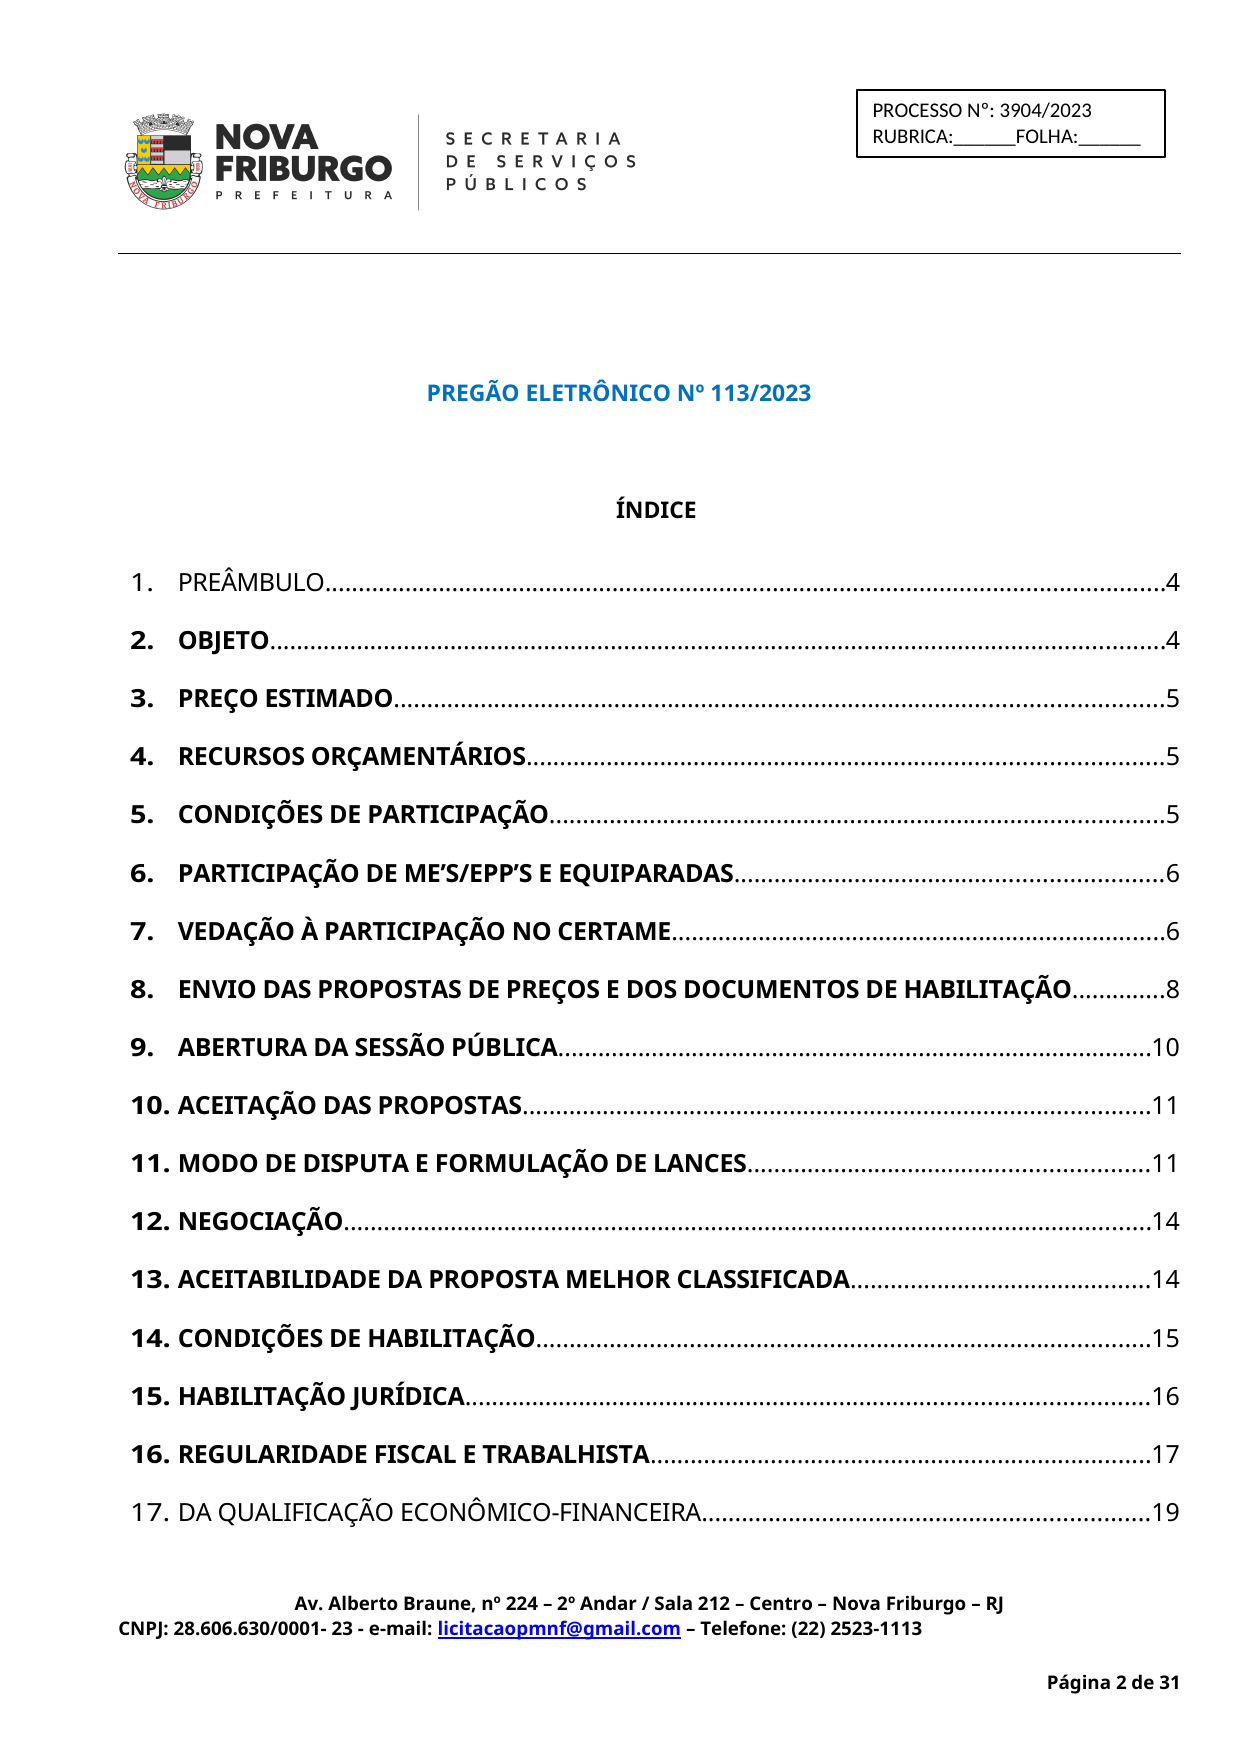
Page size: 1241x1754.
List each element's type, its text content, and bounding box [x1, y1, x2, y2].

picture [118, 97, 653, 222]
text 2. OBJETO 4 [130, 623, 1181, 657]
text 13. ACEITABILIDADE DA PROPOSTA MELHOR CLASSIFICADA 14 [130, 1262, 1181, 1296]
text 7. VEDAÇÃO À PARTICIPAÇÃO NO CERTAME 6 [130, 913, 1181, 947]
text 3. PREÇO ESTIMADO 5 [130, 681, 1181, 715]
text 8. ENVIO DAS PROPOSTAS DE PREÇOS E DOS DOCUMENTOS DE HABILITAÇÃO 8 [130, 972, 1181, 1006]
text PREGÃO ELETRÔNICO Nº 113/2023 [118, 376, 811, 408]
text 9. ABERTURA DA SESSÃO PÚBLICA 10 [130, 1030, 1181, 1064]
text 10. ACEITAÇÃO DAS PROPOSTAS 11 [130, 1088, 1181, 1122]
text 1. PREÂMBULO 4 [130, 565, 1181, 599]
text 16. REGULARIDADE FISCAL E TRABALHISTA 17 [130, 1437, 1181, 1471]
text 14. CONDIÇÕES DE HABILITAÇÃO 15 [130, 1320, 1181, 1354]
text ÍNDICE [397, 494, 915, 525]
text 17. DA QUALIFICAÇÃO ECONÔMICO-FINANCEIRA 19 [130, 1495, 1181, 1529]
text 12. NEGOCIAÇÃO 14 [130, 1204, 1181, 1238]
text 11. MODO DE DISPUTA E FORMULAÇÃO DE LANCES 11 [130, 1146, 1181, 1180]
text 5. CONDIÇÕES DE PARTICIPAÇÃO 5 [130, 797, 1181, 831]
text 15. HABILITAÇÃO JURÍDICA 16 [130, 1378, 1181, 1412]
text 4. RECURSOS ORÇAMENTÁRIOS 5 [130, 739, 1181, 773]
text 6. PARTICIPAÇÃO DE ME’S/EPP’S E EQUIPARADAS 6 [130, 855, 1181, 889]
